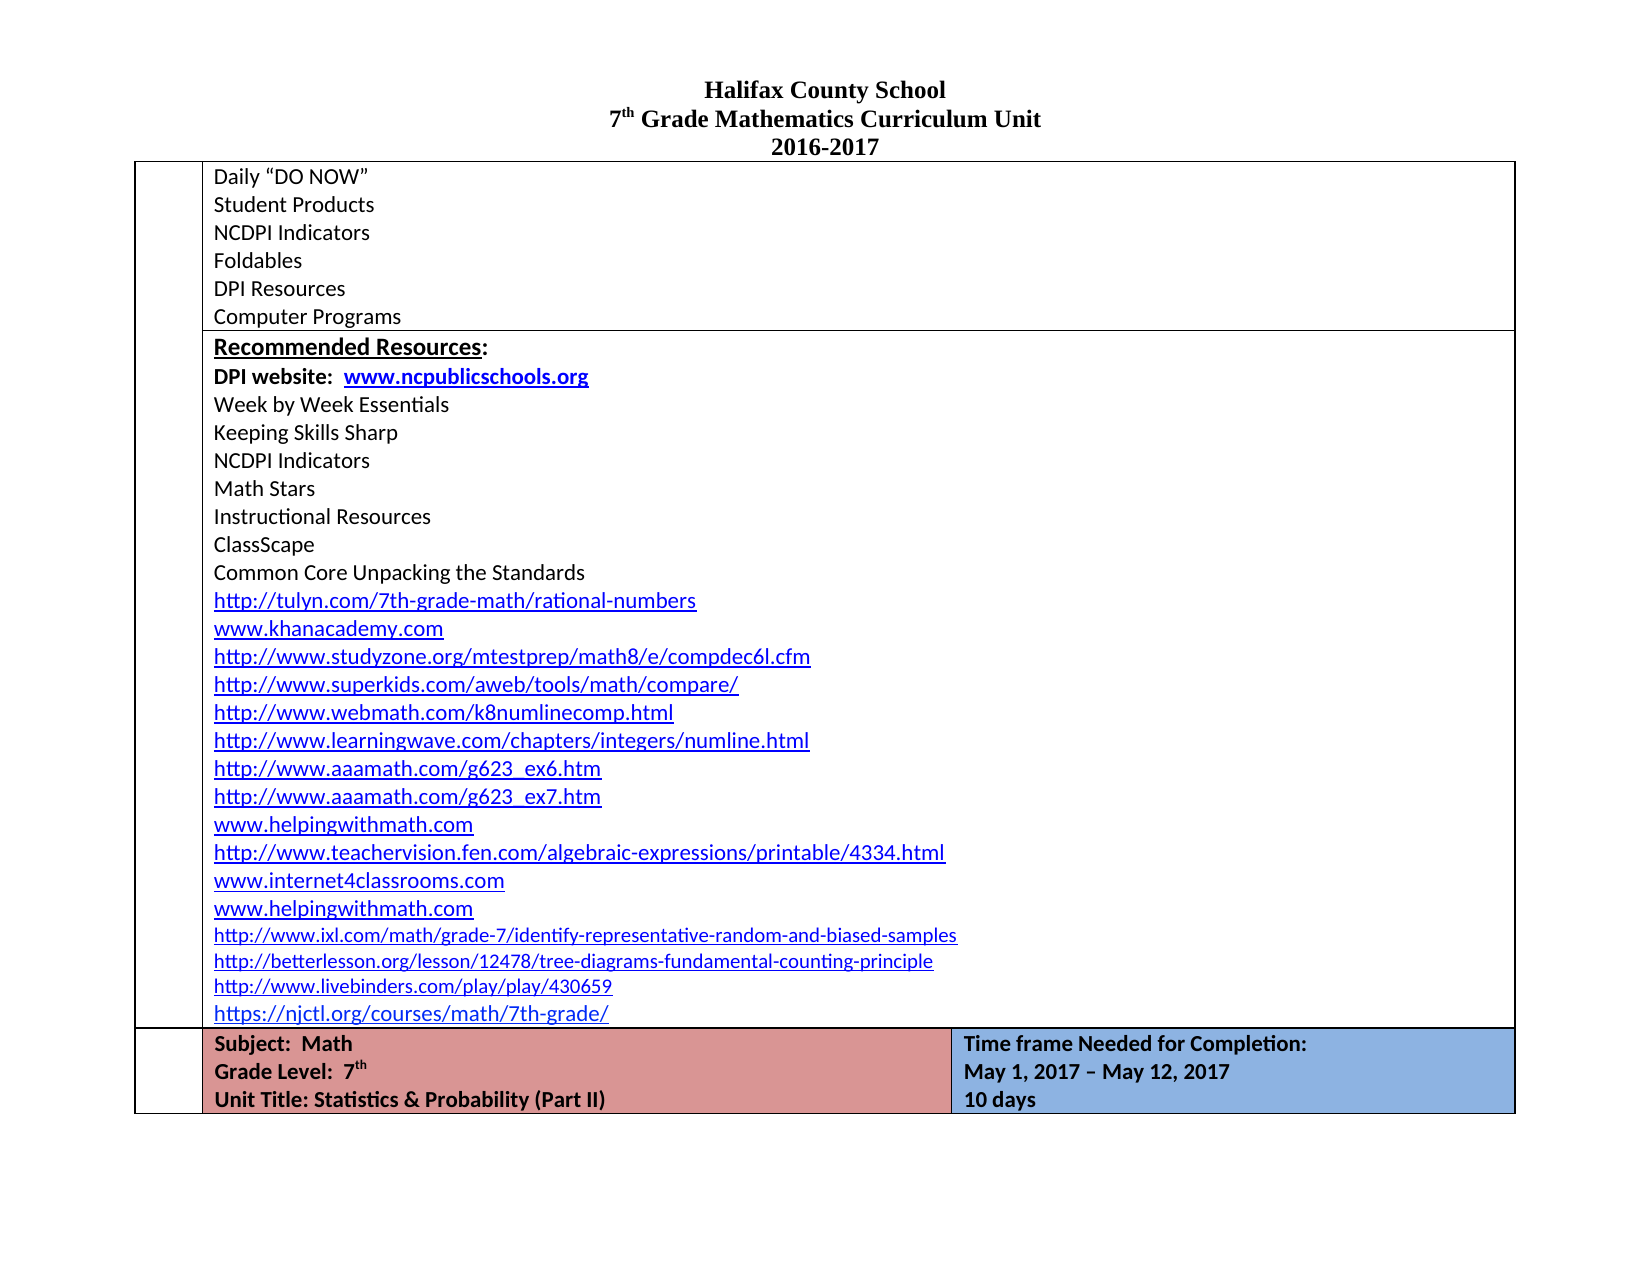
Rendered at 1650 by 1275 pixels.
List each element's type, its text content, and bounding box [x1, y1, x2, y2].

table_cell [203, 162, 1514, 330]
table_header Subject: Math Grade Level: 7th Unit Title: Statistics & Probability (Part II) [203, 1029, 951, 1113]
table_header [136, 1029, 202, 1113]
table_header Time frame Needed for Completion: May 1, 2017 – May 12, 2017 10 days [952, 1029, 1514, 1113]
table_cell Recommended Resources: DPI website: www.ncpublicschools.org Week by Week Essentials Keeping Skills Sharp NCDPI Indicators Math Stars Instructional Resources ClassScape Common Core Unpacking the Standards http://tulyn.com/7th-grade-math/rational-numbers www.khanacademy.com http://www.studyzone.org/mtestprep/math8/e/compdec6l.cfm http://www.superkids.com/aweb/tools/math/compare/ http://www.webmath.com/k8numlinecomp.html http://www.learningwave.com/chapters/integers/numline.html http://www.aaamath.com/g623_ex6.htm http://www.aaamath.com/g623_ex7.htm www.helpingwithmath.com http://www.teachervision.fen.com/algebraic-expressions/printable/4334.html www.internet4classrooms.com www.helpingwithmath.com http://www.ixl.com/math/grade-7/identify-representative-random-and-biased-samples http://betterlesson.org/lesson/12478/tree-diagrams-fundamental-counting-principle http://www.livebinders.com/play/play/430659 https://njctl.org/courses/math/7th-grade/ [203, 331, 1514, 1027]
